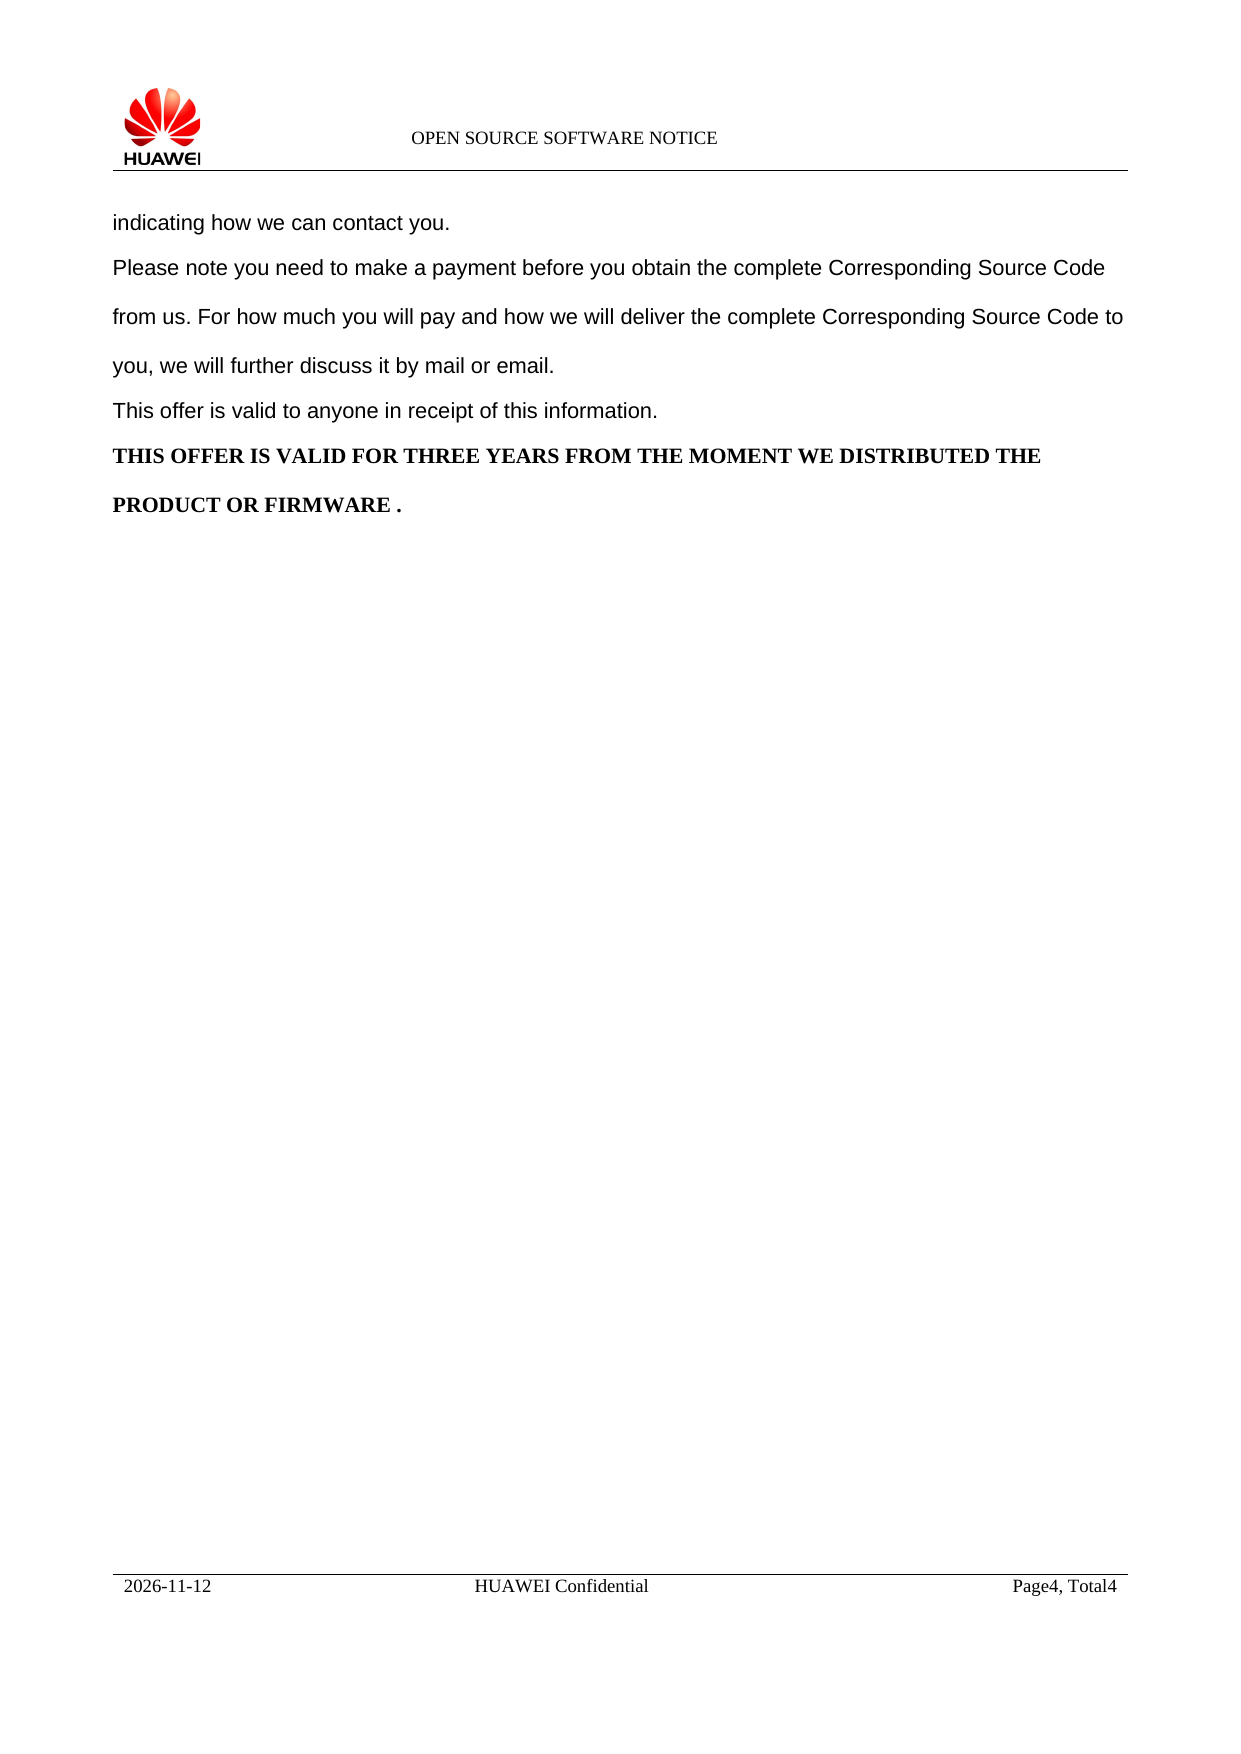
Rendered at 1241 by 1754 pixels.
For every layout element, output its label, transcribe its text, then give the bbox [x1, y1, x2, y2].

text This offer is valid to anyone in receipt of this information. [112, 394, 1128, 427]
text This offer is valid for three years from the moment we distributed the product or firmware . [112, 439, 1128, 520]
text Please note you need to make a payment before you obtain the complete Corresponding Source Code from us. For how much you will pay and how we will deliver the complete Corresponding Source Code to you, we will further discuss it by mail or email. [112, 251, 1128, 381]
text detailing the name of the product and the firmware version for which you need the source code and indicating how we can contact you. [112, 206, 1128, 239]
picture [124, 88, 201, 165]
